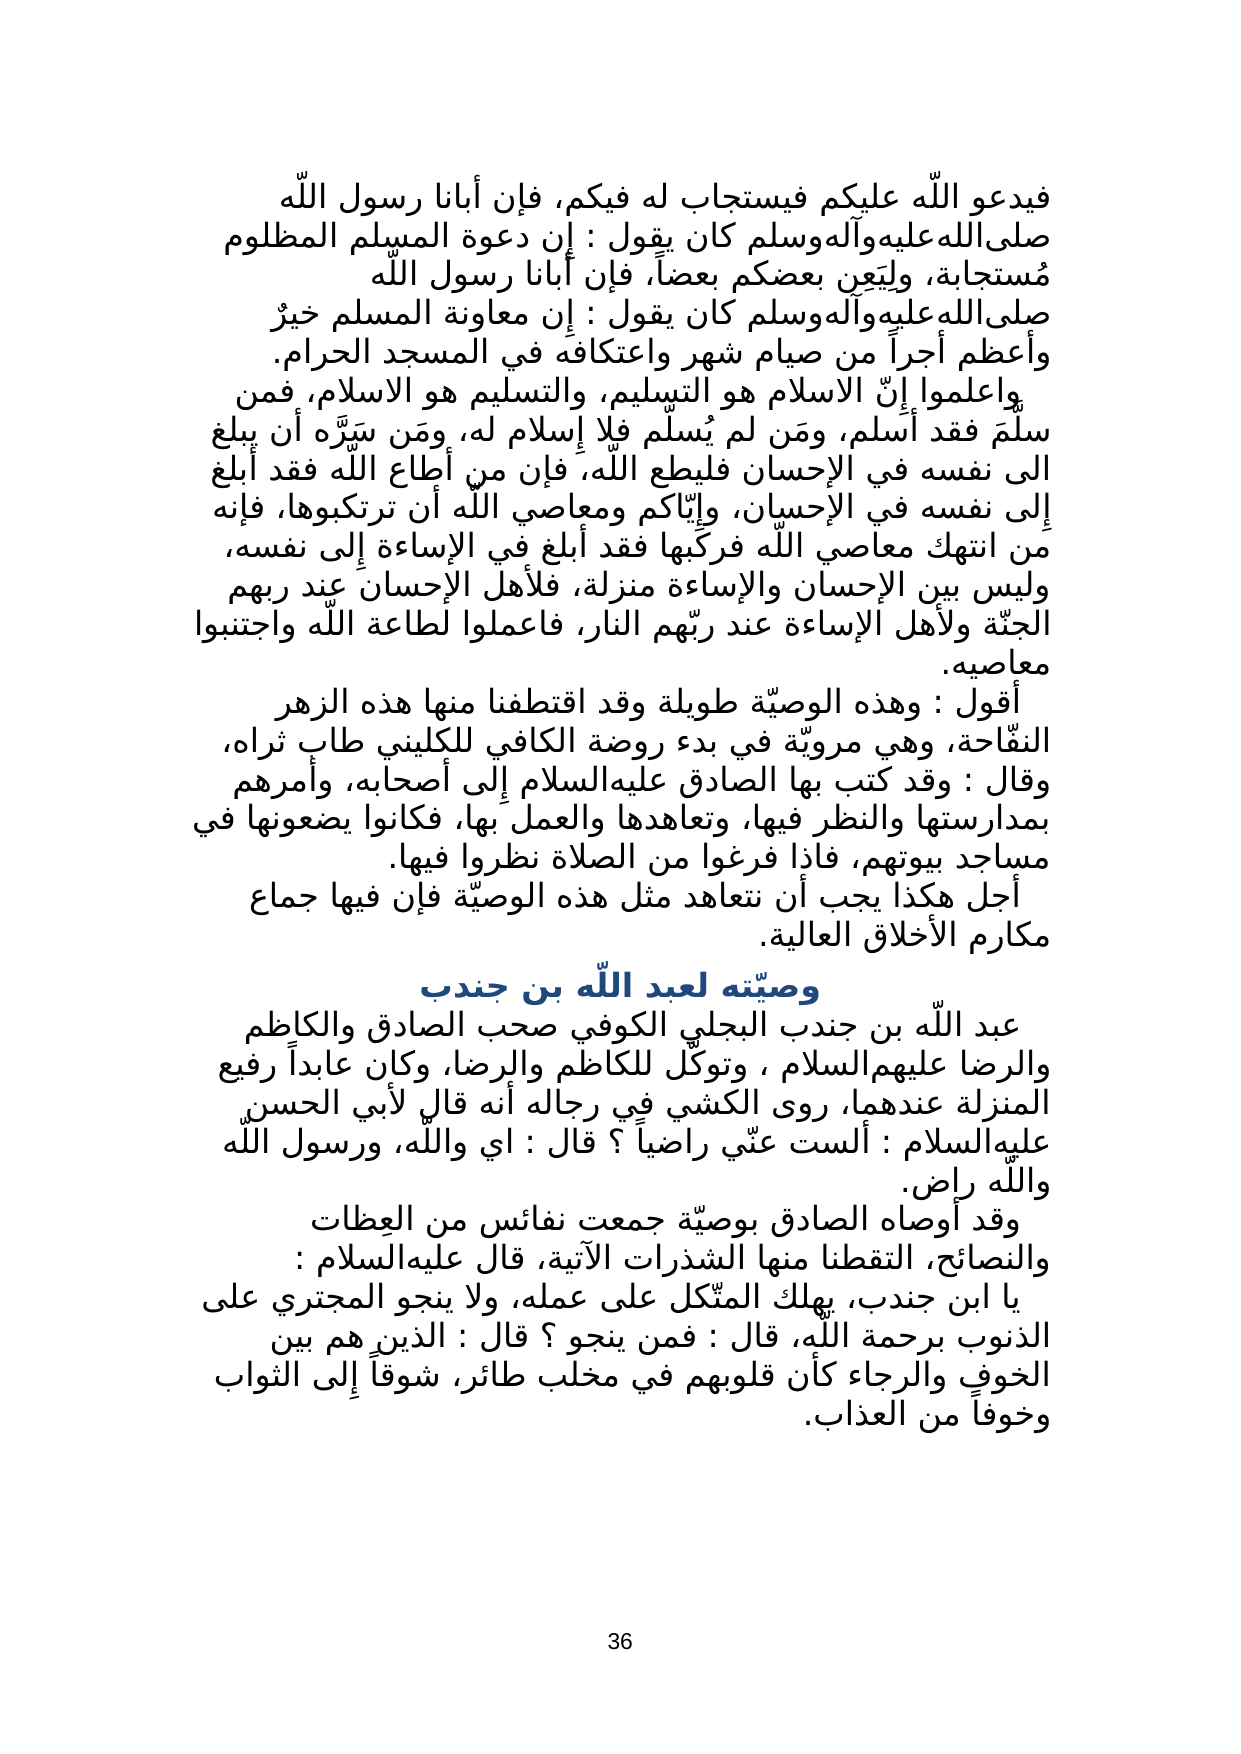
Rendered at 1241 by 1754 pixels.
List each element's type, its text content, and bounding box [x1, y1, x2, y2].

text أقول : وهذه الوصيّة طويلة وقد اقتطفنا منها هذه الزهر النفّاحة، وهي مرويّة في بدء روضة الكافي للكليني طاب ثراه، وقال : وقد كتب بها الصادق عليه‌السلام إِلى أصحابه، وأمرهم بمدارستها والنظر فيها، وتعاهدها والعمل بها، فكانوا يضعونها في مساجد بيوتهم، فاذا فرغوا من الصلاة نظروا فيها. [189, 682, 1051, 877]
subtitle وصيّته لعبد اللّه بن جندب [189, 967, 1051, 1006]
text أجل هكذا يجب أن نتعاهد مثل هذه الوصيّة فإن فيها جماع مكارم الأخلاق العالية. [189, 877, 1051, 954]
text فيدعو اللّه عليكم فيستجاب له فيكم، فإن أبانا رسول اللّه صلى‌الله‌عليه‌وآله‌وسلم كان يقول : إِن دعوة المسلم المظلوم مُستجابة، ولِيَعِن بعضكم بعضاً، فإن أبانا رسول اللّه صلى‌الله‌عليه‌وآله‌وسلم كان يقول : إِن معاونة المسلم خيرٌ وأعظم أجراً من صيام شهر واعتكافه في المسجد الحرام. [189, 177, 1051, 371]
text واعلموا إِنّ الاسلام هو التسليم، والتسليم هو الاسلام، فمن سلَّمَ فقد أسلم، ومَن لم يُسلّم فلا إِسلام له، ومَن سَرَّه أن يبلغ الى نفسه في الإحسان فليطع اللّه، فإن من أطاع اللّه فقد أبلغ إِلى نفسه في الإحسان، وإِيّاكم ومعاصي اللّه أن ترتكبوها، فإنه من انتهك معاصي اللّه فركبها فقد أبلغ في الإساءة إِلى نفسه، وليس بين الإحسان والإساءة منزلة، فلأهل الإحسان عند ربهم الجنّة ولأهل الإساءة عند ربّهم النار، فاعملوا لطاعة اللّه واجتنبوا معاصيه. [189, 371, 1051, 682]
text يا ابن جندب، يهلك المتّكل على عمله، ولا ينجو المجتري على الذنوب برحمة اللّه، قال : فمن ينجو ؟ قال : الذين هم بين الخوف والرجاء كأن قلوبهم في مخلب طائر، شوقاً إِلى الثواب وخوفاً من العذاب. [189, 1278, 1051, 1433]
text وقد أوصاه الصادق بوصيّة جمعت نفائس من العِظات والنصائح، التقطنا منها الشذرات الآتية، قال عليه‌السلام : [189, 1200, 1051, 1278]
text عبد اللّه بن جندب البجلي الكوفي صحب الصادق والكاظم والرضا عليهم‌السلام ، وتوكّل للكاظم والرضا، وكان عابداً رفيع المنزلة عندهما، روى الكشي في رجاله أنه قال لأبي الحسن عليه‌السلام : ألست عنّي راضياً ؟ قال : اي واللّه، ورسول اللّه واللّه راض. [189, 1006, 1051, 1200]
